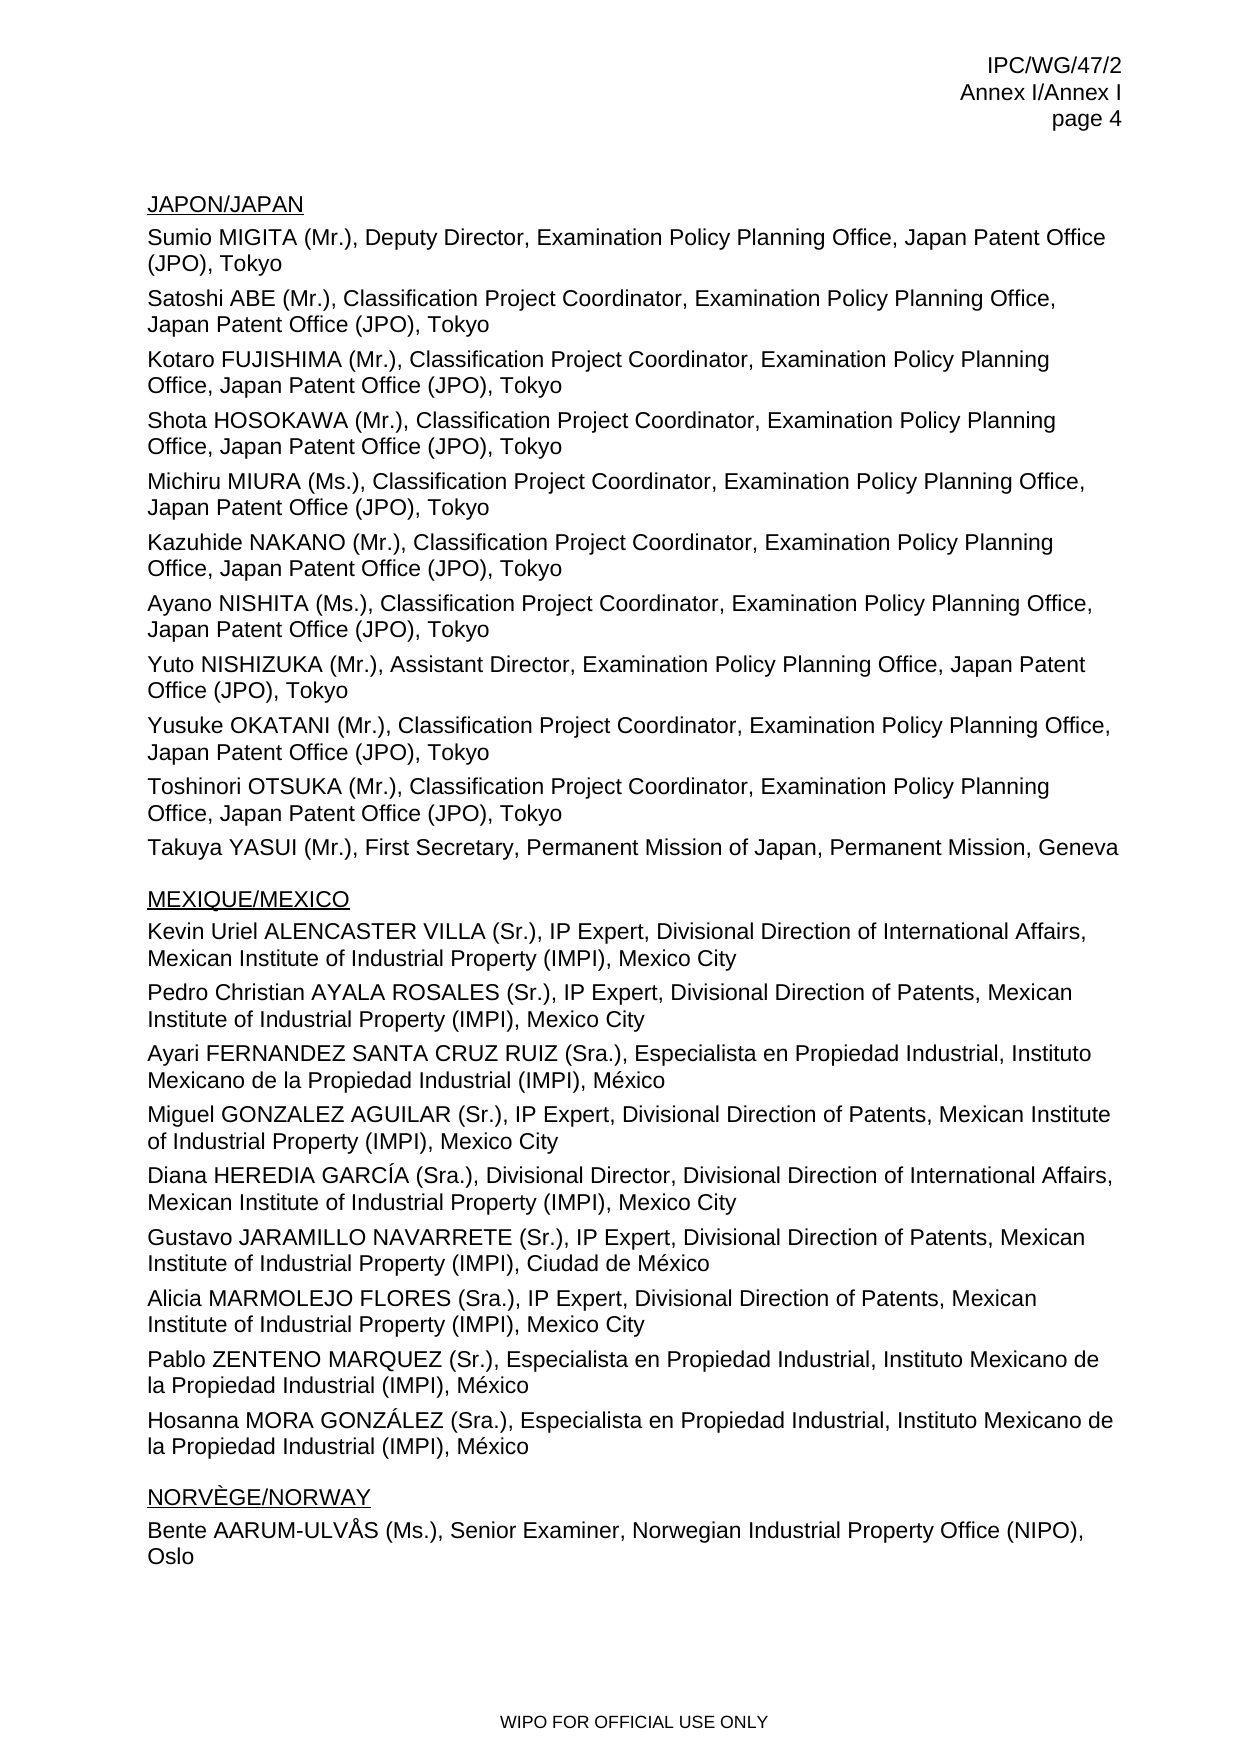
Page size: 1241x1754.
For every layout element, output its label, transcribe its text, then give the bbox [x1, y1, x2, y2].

subtitle MEXIQUE/MEXICO [147, 886, 1122, 912]
text Gustavo JARAMILLO NAVARRETE (Sr.), IP Expert, Divisional Direction of Patents, Mexican Institute of Industrial Property (IMPI), Ciudad de México [147, 1223, 1122, 1276]
text Yuto NISHIZUKA (Mr.), Assistant Director, Examination Policy Planning Office, Japan Patent Office (JPO), Tokyo [147, 651, 1122, 704]
text Diana HEREDIA GARCÍA (Sra.), Divisional Director, Divisional Direction of International Affairs, Mexican Institute of Industrial Property (IMPI), Mexico City [147, 1162, 1122, 1215]
text Miguel GONZALEZ AGUILAR (Sr.), IP Expert, Divisional Direction of Patents, Mexican Institute of Industrial Property (IMPI), Mexico City [147, 1101, 1122, 1154]
text Hosanna MORA GONZÁLEZ (Sra.), Especialista en Propiedad Industrial, Instituto Mexicano de la Propiedad Industrial (IMPI), México [147, 1407, 1122, 1459]
text Ayari FERNANDEZ SANTA CRUZ RUIZ (Sra.), Especialista en Propiedad Industrial, Instituto Mexicano de la Propiedad Industrial (IMPI), México [147, 1040, 1122, 1093]
text Shota HOSOKAWA (Mr.), Classification Project Coordinator, Examination Policy Planning Office, Japan Patent Office (JPO), Tokyo [147, 407, 1122, 460]
subtitle JAPON/JAPAN [147, 191, 1122, 218]
text Alicia MARMOLEJO FLORES (Sra.), IP Expert, Divisional Direction of Patents, Mexican Institute of Industrial Property (IMPI), Mexico City [147, 1284, 1122, 1337]
text Pablo ZENTENO MARQUEZ (Sr.), Especialista en Propiedad Industrial, Instituto Mexicano de la Propiedad Industrial (IMPI), México [147, 1346, 1122, 1398]
text Kevin Uriel ALENCASTER VILLA (Sr.), IP Expert, Divisional Direction of International Affairs, Mexican Institute of Industrial Property (IMPI), Mexico City [147, 918, 1122, 971]
text Sumio MIGITA (Mr.), Deputy Director, Examination Policy Planning Office, Japan Patent Office (JPO), Tokyo [147, 224, 1122, 277]
text Pedro Christian AYALA ROSALES (Sr.), IP Expert, Divisional Direction of Patents, Mexican Institute of Industrial Property (IMPI), Mexico City [147, 979, 1122, 1032]
text Takuya YASUI (Mr.), First Secretary, Permanent Mission of Japan, Permanent Mission, Geneva [147, 834, 1122, 861]
text Satoshi ABE (Mr.), Classification Project Coordinator, Examination Policy Planning Office, Japan Patent Office (JPO), Tokyo [147, 285, 1122, 338]
text Toshinori OTSUKA (Mr.), Classification Project Coordinator, Examination Policy Planning Office, Japan Patent Office (JPO), Tokyo [147, 773, 1122, 826]
text Kazuhide NAKANO (Mr.), Classification Project Coordinator, Examination Policy Planning Office, Japan Patent Office (JPO), Tokyo [147, 529, 1122, 582]
text Ayano NISHITA (Ms.), Classification Project Coordinator, Examination Policy Planning Office, Japan Patent Office (JPO), Tokyo [147, 590, 1122, 643]
subtitle NORVÈGE/NORWAY [147, 1484, 1122, 1511]
text Bente AARUM-ULVÅS (Ms.), Senior Examiner, Norwegian Industrial Property Office (NIPO), Oslo [147, 1517, 1122, 1569]
text Yusuke OKATANI (Mr.), Classification Project Coordinator, Examination Policy Planning Office, Japan Patent Office (JPO), Tokyo [147, 712, 1122, 765]
text Michiru MIURA (Ms.), Classification Project Coordinator, Examination Policy Planning Office, Japan Patent Office (JPO), Tokyo [147, 468, 1122, 521]
text Kotaro FUJISHIMA (Mr.), Classification Project Coordinator, Examination Policy Planning Office, Japan Patent Office (JPO), Tokyo [147, 346, 1122, 399]
